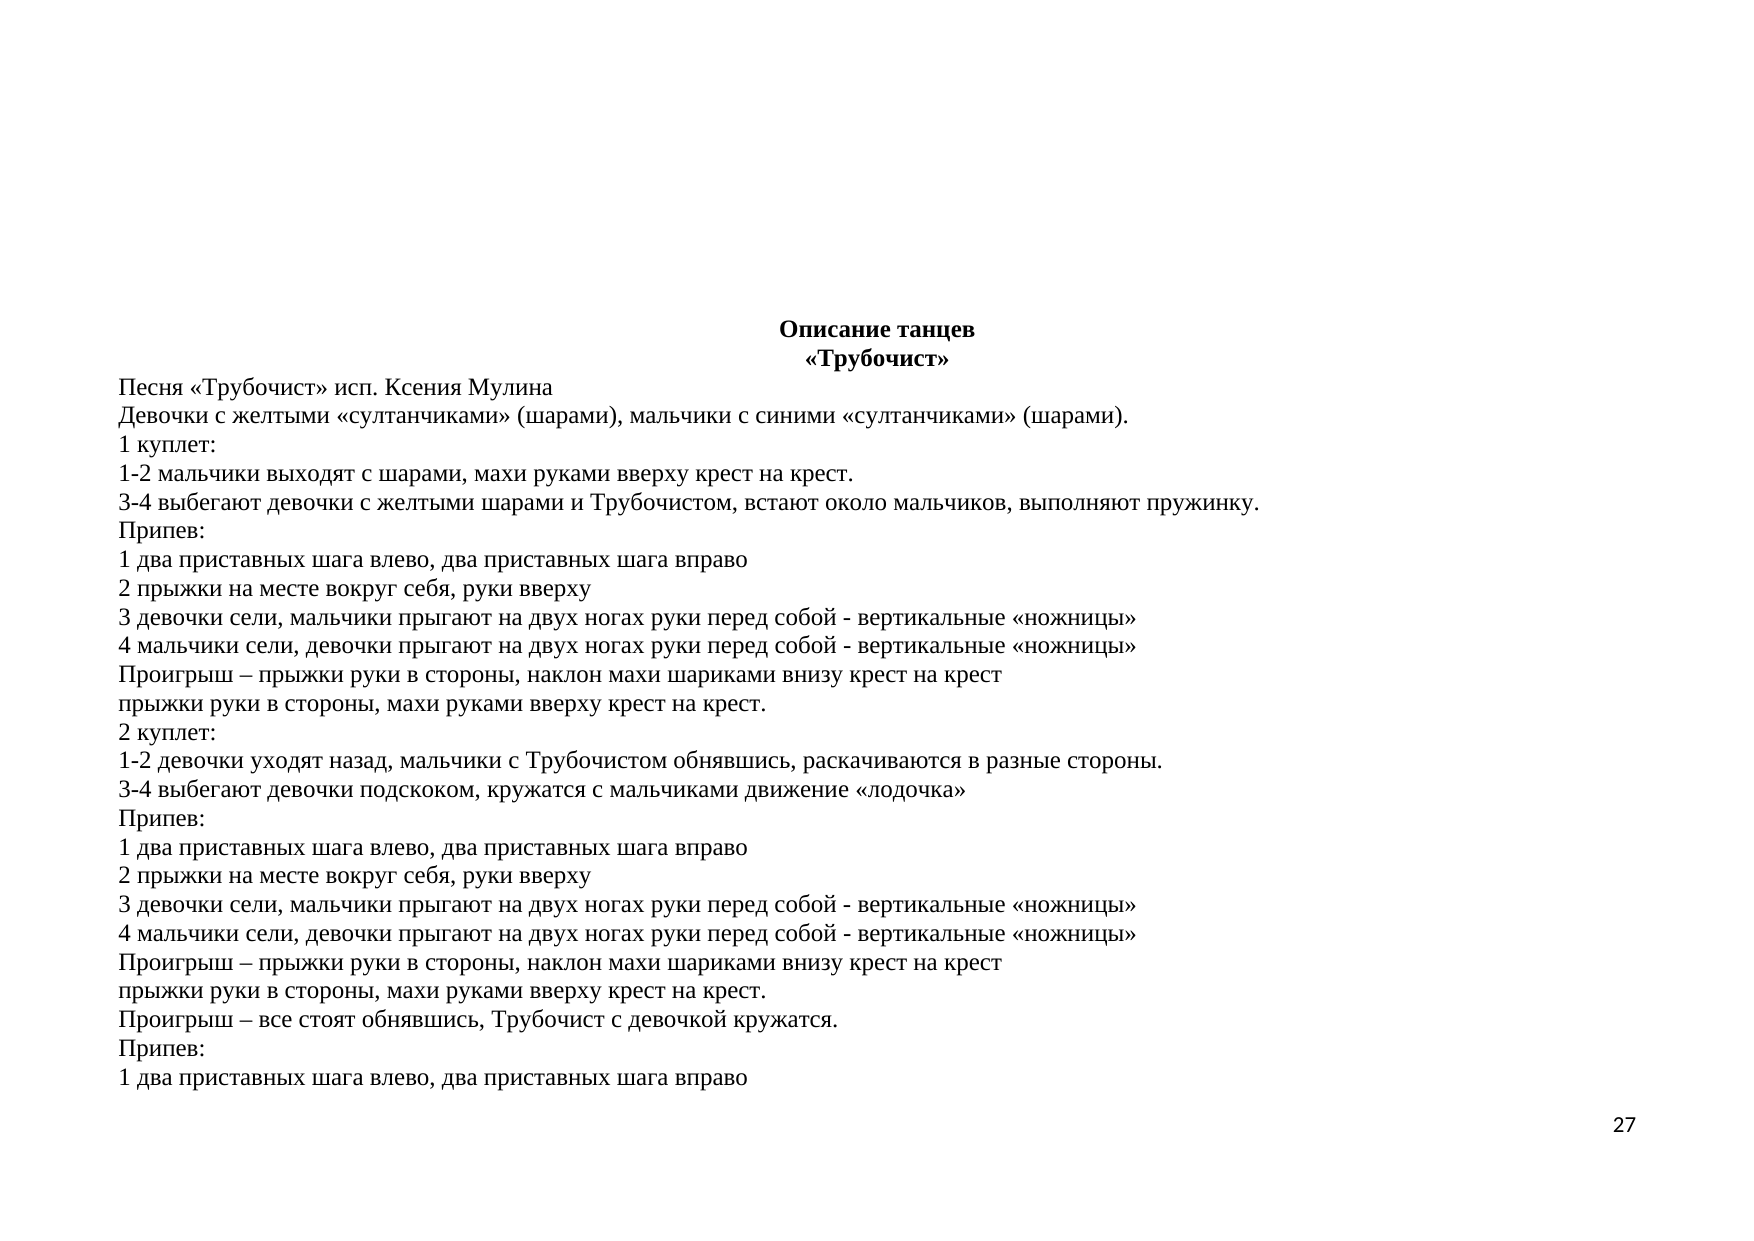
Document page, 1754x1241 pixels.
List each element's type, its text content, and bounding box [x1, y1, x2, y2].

text 1 два приставных шага влево, два приставных шага вправо [118, 1062, 1636, 1091]
text 3-4 выбегают девочки с желтыми шарами и Трубочистом, встают около мальчиков, выполняют пружинку. [118, 487, 1636, 516]
text 1-2 девочки уходят назад, мальчики с Трубочистом обнявшись, раскачиваются в разные стороны. [118, 746, 1636, 774]
text 1 два приставных шага влево, два приставных шага вправо [118, 832, 1636, 861]
text Припев: [118, 1033, 1636, 1062]
text 3 девочки сели, мальчики прыгают на двух ногах руки перед собой - вертикальные «ножницы» [118, 889, 1636, 918]
text Проигрыш – все стоят обнявшись, Трубочист с девочкой кружатся. [118, 1004, 1636, 1033]
text 2 прыжки на месте вокруг себя, руки вверху [118, 573, 1636, 602]
text 2 прыжки на месте вокруг себя, руки вверху [118, 861, 1636, 889]
text 3 девочки сели, мальчики прыгают на двух ногах руки перед собой - вертикальные «ножницы» [118, 602, 1636, 631]
text 4 мальчики сели, девочки прыгают на двух ногах руки перед собой - вертикальные «ножницы» [118, 631, 1636, 659]
text прыжки руки в стороны, махи руками вверху крест на крест. [118, 688, 1636, 717]
text прыжки руки в стороны, махи руками вверху крест на крест. [118, 976, 1636, 1004]
text Описание танцев [118, 314, 1636, 343]
text Припев: [118, 516, 1636, 544]
text 1-2 мальчики выходят с шарами, махи руками вверху крест на крест. [118, 458, 1636, 487]
text Проигрыш – прыжки руки в стороны, наклон махи шариками внизу крест на крест [118, 947, 1636, 976]
text 2 куплет: [118, 717, 1636, 746]
text 1 два приставных шага влево, два приставных шага вправо [118, 544, 1636, 573]
text Девочки с желтыми «султанчиками» (шарами), мальчики с синими «султанчиками» (шарами). [118, 401, 1636, 429]
text «Трубочист» [118, 343, 1636, 372]
text Припев: [118, 803, 1636, 832]
text 3-4 выбегают девочки подскоком, кружатся с мальчиками движение «лодочка» [118, 774, 1636, 803]
text 1 куплет: [118, 429, 1636, 458]
text 4 мальчики сели, девочки прыгают на двух ногах руки перед собой - вертикальные «ножницы» [118, 918, 1636, 947]
text Проигрыш – прыжки руки в стороны, наклон махи шариками внизу крест на крест [118, 659, 1636, 688]
text Песня «Трубочист» исп. Ксения Мулина [118, 372, 1636, 401]
